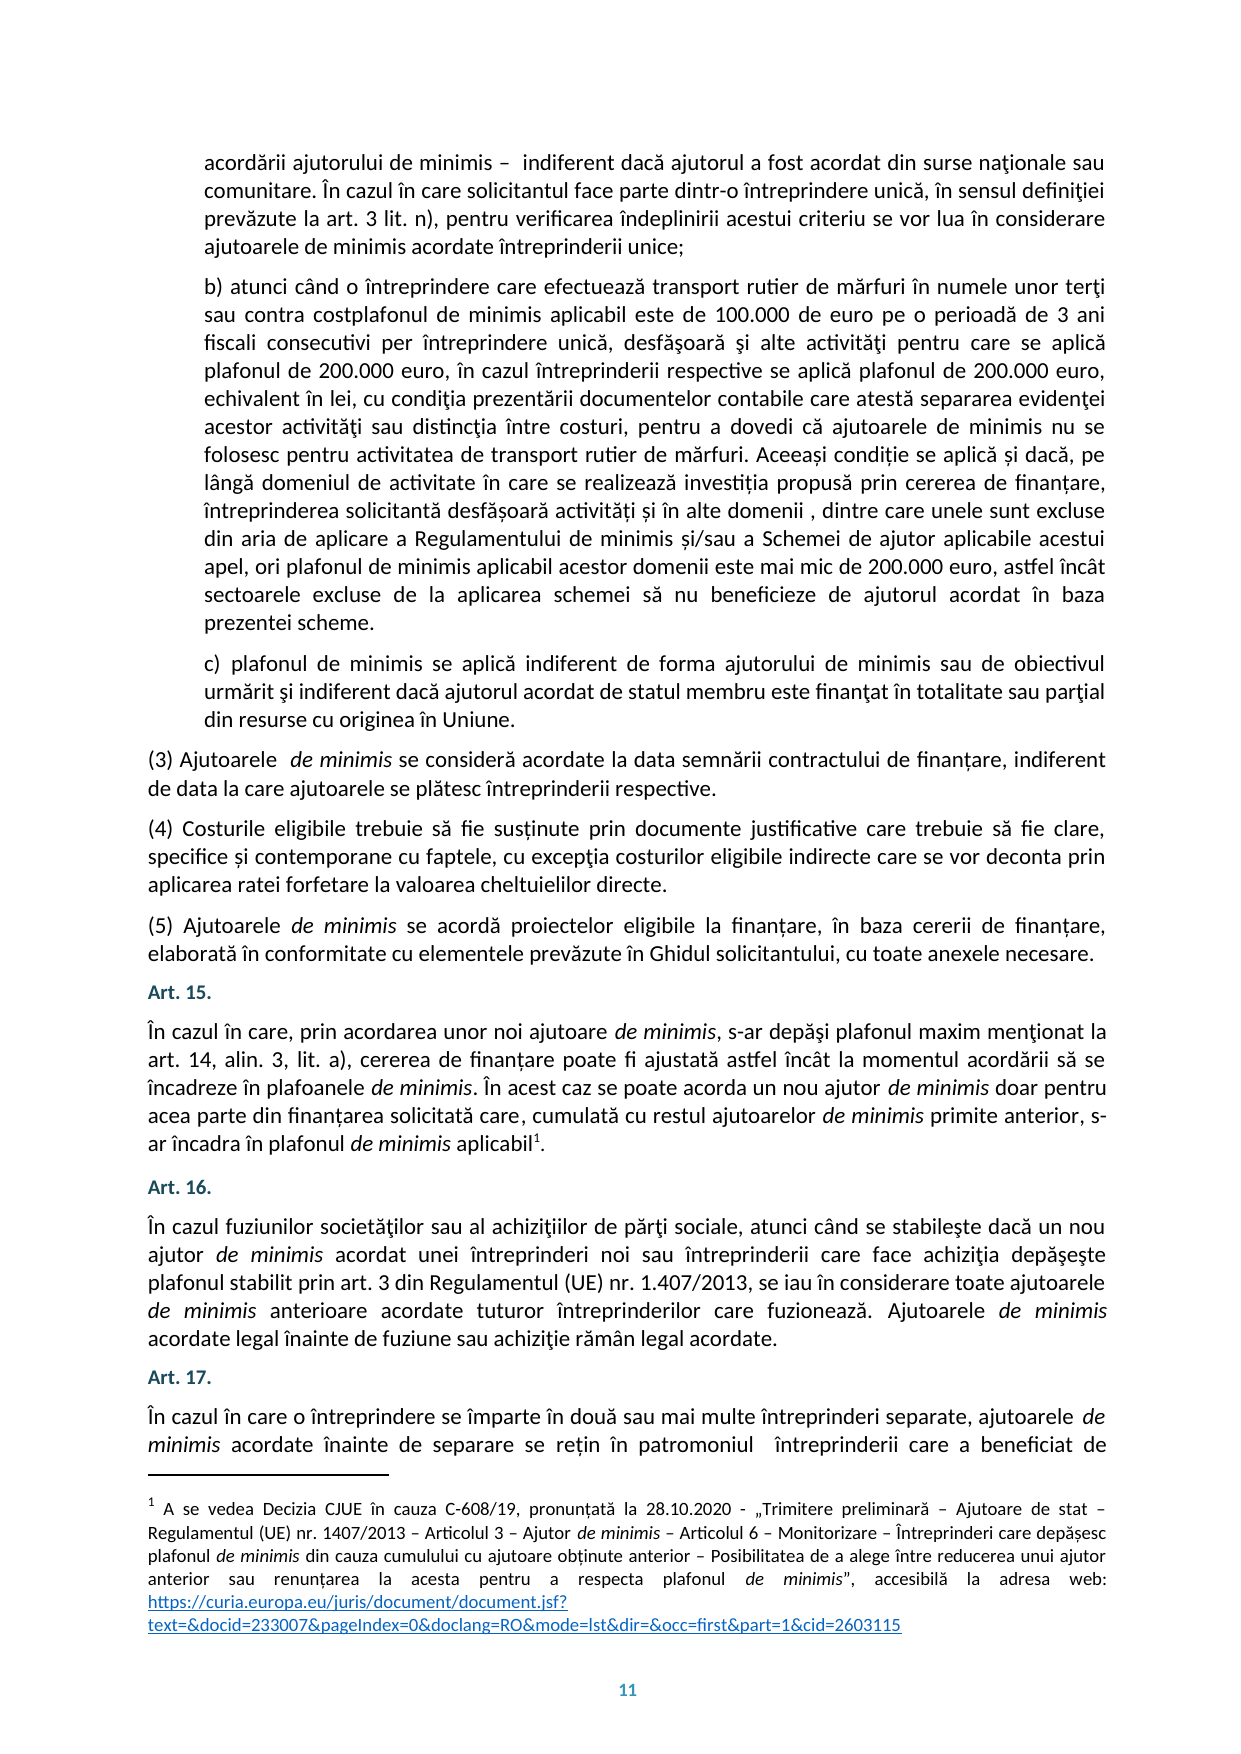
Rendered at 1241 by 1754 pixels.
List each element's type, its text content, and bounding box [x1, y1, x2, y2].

text b) atunci când o întreprindere care efectuează transport rutier de mărfuri în numele unor terţi sau contra costplafonul de minimis aplicabil este de 100.000 de euro pe o perioadă de 3 ani fiscali consecutivi per întreprindere unică, desfăşoară şi alte activităţi pentru care se aplică plafonul de 200.000 euro, în cazul întreprinderii respective se aplică plafonul de 200.000 euro, echivalent în lei, cu condiţia prezentării documentelor contabile care atestă separarea evidenţei acestor activităţi sau distincţia între costuri, pentru a dovedi că ajutoarele de minimis nu se folosesc pentru activitatea de transport rutier de mărfuri. Aceeași condiție se aplică și dacă, pe lângă domeniul de activitate în care se realizează investiția propusă prin cererea de finanțare, întreprinderea solicitantă desfășoară activități și în alte domenii , dintre care unele sunt excluse din aria de aplicare a Regulamentului de minimis și/sau a Schemei de ajutor aplicabile acestui apel, ori plafonul de minimis aplicabil acestor domenii este mai mic de 200.000 euro, astfel încât sectoarele excluse de la aplicarea schemei să nu beneficieze de ajutorul acordat în baza prezentei scheme. [204, 272, 1107, 637]
subtitle Art. 15. [148, 979, 1107, 1005]
list În cazul în care, prin acordarea unor noi ajutoare de minimis, s-ar depăşi plafonul maxim menţionat la art. 14, alin. 3, lit. a), cererea de finanțare poate fi ajustată astfel încât la momentul acordării să se încadreze în plafoanele de minimis. În acest caz se poate acorda un nou ajutor de minimis doar pentru acea parte din finanțarea solicitată care, cumulată cu restul ajutoarelor de minimis primite anterior, s-ar încadra în plafonul de minimis aplicabil. [148, 1017, 1107, 1157]
text (5) Ajutoarele de minimis se acordă proiectelor eligibile la finanțare, în baza cererii de finanțare, elaborată în conformitate cu elementele prevăzute în Ghidul solicitantului, cu toate anexele necesare. [148, 911, 1107, 967]
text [204, 148, 1107, 260]
subtitle Art. 17. [148, 1364, 1107, 1390]
text În cazul fuziunilor societăţilor sau al achiziţiilor de părţi sociale, atunci când se stabileşte dacă un nou ajutor de minimis acordat unei întreprinderi noi sau întreprinderii care face achiziţia depăşeşte plafonul stabilit prin art. 3 din Regulamentul (UE) nr. 1.407/2013, se iau în considerare toate ajutoarele de minimis anterioare acordate tuturor întreprinderilor care fuzionează. Ajutoarele de minimis acordate legal înainte de fuziune sau achiziţie rămân legal acordate. [148, 1212, 1107, 1352]
text (3) Ajutoarele de minimis se consideră acordate la data semnării contractului de finanțare, indiferent de data la care ajutoarele se plătesc întreprinderii respective. [148, 746, 1107, 802]
subtitle Art. 16. [148, 1174, 1107, 1199]
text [148, 1402, 1107, 1458]
text (4) Costurile eligibile trebuie să fie susținute prin documente justificative care trebuie să fie clare, specifice și contemporane cu faptele, cu excepţia costurilor eligibile indirecte care se vor deconta prin aplicarea ratei forfetare la valoarea cheltuielilor directe. [148, 814, 1107, 898]
text c) plafonul de minimis se aplică indiferent de forma ajutorului de minimis sau de obiectivul urmărit şi indiferent dacă ajutorul acordat de statul membru este finanţat în totalitate sau parţial din resurse cu originea în Uniune. [204, 649, 1107, 733]
